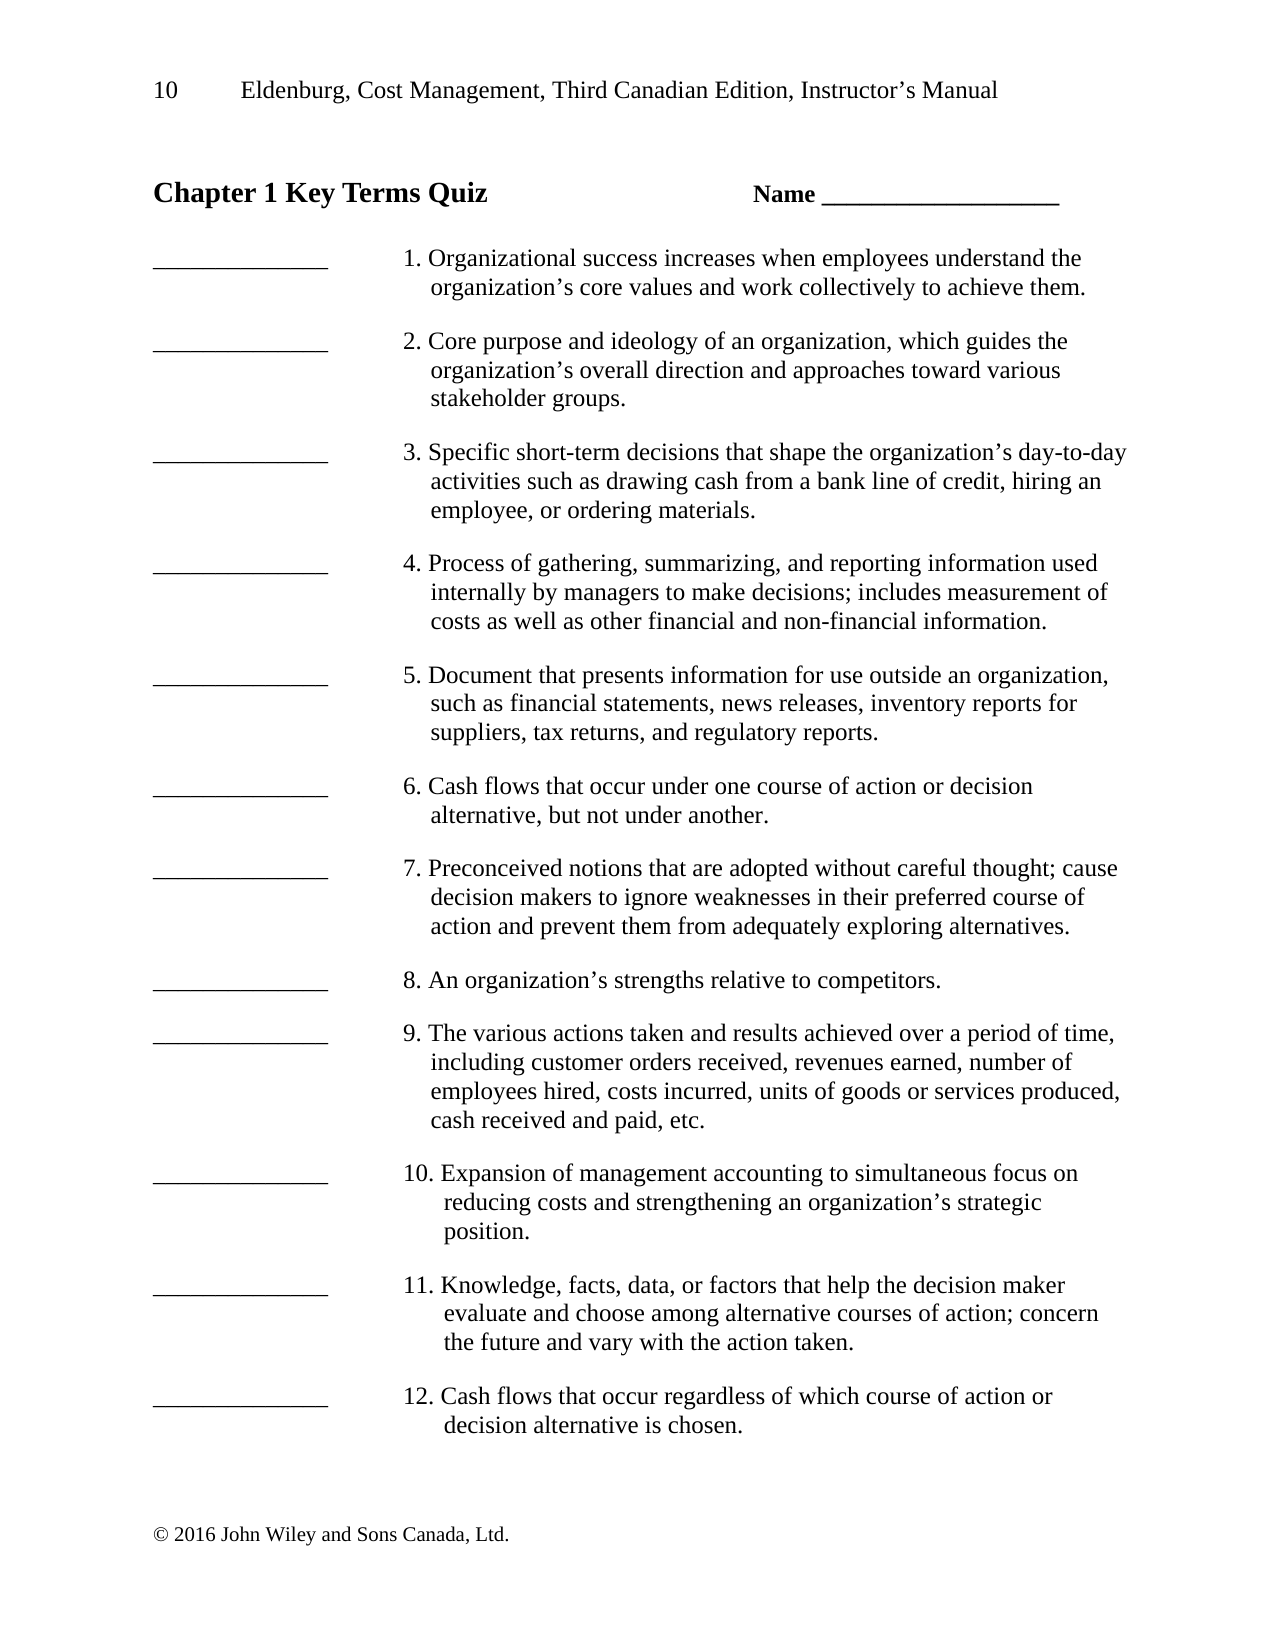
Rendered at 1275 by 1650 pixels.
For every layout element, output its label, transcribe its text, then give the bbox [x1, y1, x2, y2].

text ______________ 5. Document that presents information for use outside an organization, such as financial statements, news releases, inventory reports for suppliers, tax returns, and regulatory reports. [153, 660, 1127, 746]
text ______________ 1. Organizational success increases when employees understand the organization’s core values and work collectively to achieve them. [153, 243, 1127, 301]
text ______________ 12. Cash flows that occur regardless of which course of action or decision alternative is chosen. [153, 1381, 1127, 1438]
text ______________ 10. Expansion of management accounting to simultaneous focus on reducing costs and strengthening an organization’s strategic position. [153, 1158, 1127, 1245]
text ______________ 4. Process of gathering, summarizing, and reporting information used internally by managers to make decisions; includes measurement of costs as well as other financial and non-financial information. [153, 548, 1127, 635]
text ______________ 9. The various actions taken and results achieved over a period of time, including customer orders received, revenues earned, number of employees hired, costs incurred, units of goods or services produced, cash received and paid, etc. [153, 1018, 1127, 1133]
text ______________ 11. Knowledge, facts, data, or factors that help the decision maker evaluate and choose among alternative courses of action; concern the future and vary with the action taken. [153, 1270, 1127, 1356]
text ______________ 8. An organization’s strengths relative to competitors. [153, 965, 1127, 993]
text ______________ 7. Preconceived notions that are adopted without careful thought; cause decision makers to ignore weaknesses in their preferred course of action and prevent them from adequately exploring alternatives. [153, 853, 1127, 940]
text ______________ 2. Core purpose and ideology of an organization, which guides the organization’s overall direction and approaches toward various stakeholder groups. [153, 326, 1127, 412]
subtitle Chapter 1 Key Terms Quiz Name ___________________ [153, 175, 1127, 208]
text ______________ 3. Specific short-term decisions that shape the organization’s day-to-day activities such as drawing cash from a bank line of credit, hiring an employee, or ordering materials. [153, 437, 1127, 523]
text ______________ 6. Cash flows that occur under one course of action or decision alternative, but not under another. [153, 771, 1127, 828]
